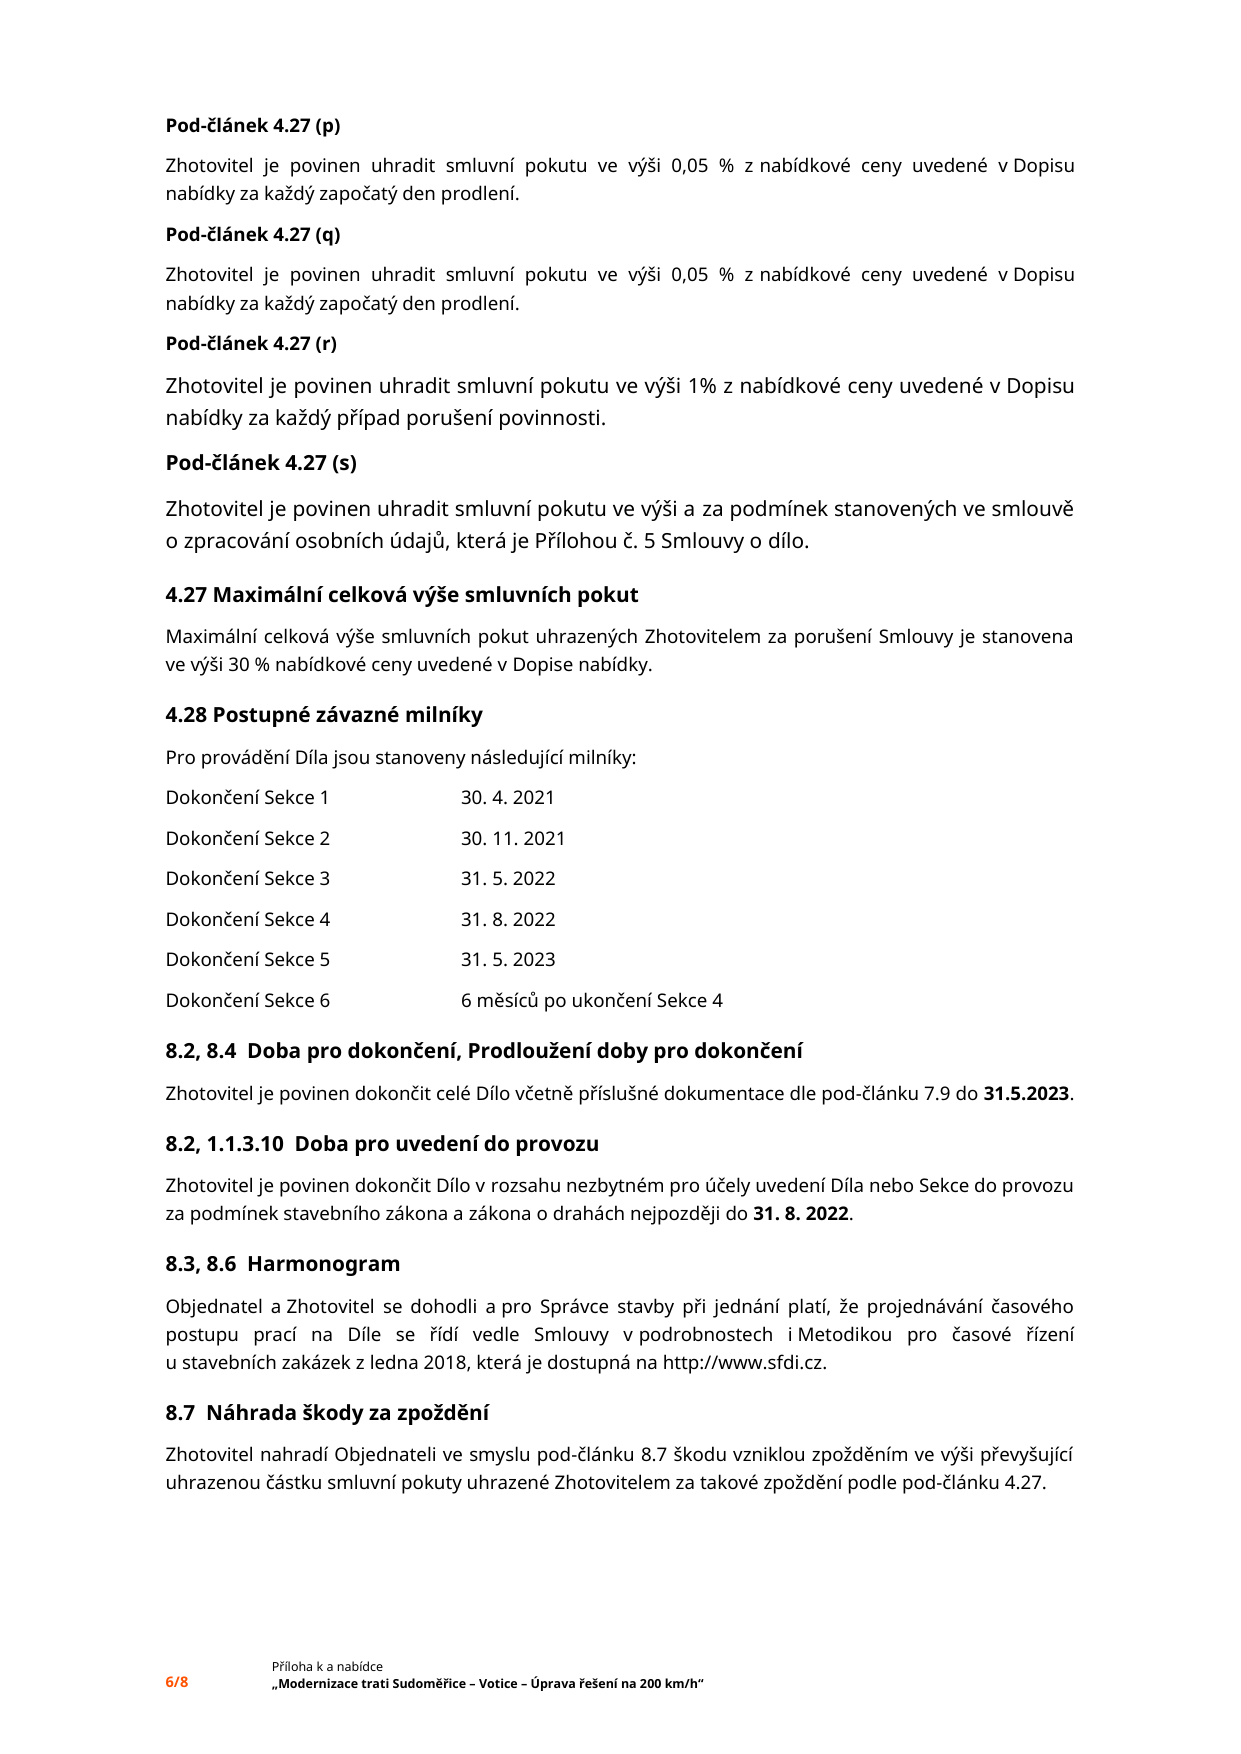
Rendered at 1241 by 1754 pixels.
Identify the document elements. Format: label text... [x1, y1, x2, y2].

text Dokončení Sekce 6 6 měsíců po ukončení Sekce 4 [165, 987, 1075, 1013]
text Zhotovitel je povinen uhradit smluvní pokutu ve výši 0,05 % z nabídkové ceny uvedené v Dopisu nabídky za každý započatý den prodlení. [165, 153, 1075, 206]
text 4.28 Postupné závazné milníky [165, 700, 1075, 729]
text Pod-článek 4.27 (s) [165, 448, 1075, 477]
text Zhotovitel je povinen uhradit smluvní pokutu ve výši a za podmínek stanovených ve smlouvě o zpracování osobních údajů, která je Přílohou č. 5 Smlouvy o dílo. [165, 494, 1075, 555]
text Dokončení Sekce 4 31. 8. 2022 [165, 906, 1075, 932]
text Zhotovitel je povinen uhradit smluvní pokutu ve výši 1% z nabídkové ceny uvedené v Dopisu nabídky za každý případ porušení povinnosti. [165, 371, 1075, 432]
text Maximální celková výše smluvních pokut uhrazených Zhotovitelem za porušení Smlouvy je stanovena ve výši 30 % nabídkové ceny uvedené v Dopise nabídky. [165, 623, 1075, 677]
text 8.3, 8.6 Harmonogram [165, 1249, 1075, 1278]
text Pod-článek 4.27 (p) [165, 112, 1075, 138]
text 8.2, 1.1.3.10 Doba pro uvedení do provozu [165, 1129, 1075, 1157]
text Zhotovitel je povinen dokončit Dílo v rozsahu nezbytném pro účely uvedení Díla nebo Sekce do provozu za podmínek stavebního zákona a zákona o drahách nejpozději do 31. 8. 2022. [165, 1172, 1075, 1226]
text Zhotovitel nahradí Objednateli ve smyslu pod-článku 8.7 škodu vzniklou zpožděním ve výši převyšující uhrazenou částku smluvní pokuty uhrazené Zhotovitelem za takové zpoždění podle pod-článku 4.27. [165, 1442, 1075, 1495]
text Objednatel a Zhotovitel se dohodli a pro Správce stavby při jednání platí, že projednávání časového postupu prací na Díle se řídí vedle Smlouvy v podrobnostech i Metodikou pro časové řízení u stavebních zakázek z ledna 2018, která je dostupná na http://www.sfdi.cz. [165, 1293, 1075, 1374]
text 4.27 Maximální celková výše smluvních pokut [165, 580, 1075, 608]
text 8.2, 8.4 Doba pro dokončení, Prodloužení doby pro dokončení [165, 1036, 1075, 1064]
text Zhotovitel je povinen uhradit smluvní pokutu ve výši 0,05 % z nabídkové ceny uvedené v Dopisu nabídky za každý započatý den prodlení. [165, 262, 1075, 315]
text Dokončení Sekce 5 31. 5. 2023 [165, 947, 1075, 972]
text Pod-článek 4.27 (r) [165, 330, 1075, 356]
text Dokončení Sekce 3 31. 5. 2022 [165, 866, 1075, 891]
text Pod-článek 4.27 (q) [165, 221, 1075, 247]
text Dokončení Sekce 1 30. 4. 2021 [165, 784, 1075, 810]
text Zhotovitel je povinen dokončit celé Dílo včetně příslušné dokumentace dle pod-článku 7.9 do 31.5.2023. [165, 1080, 1075, 1105]
text Pro provádění Díla jsou stanoveny následující milníky: [165, 744, 1075, 769]
text Dokončení Sekce 2 30. 11. 2021 [165, 825, 1075, 851]
text 8.7 Náhrada škody za zpoždění [165, 1398, 1075, 1426]
